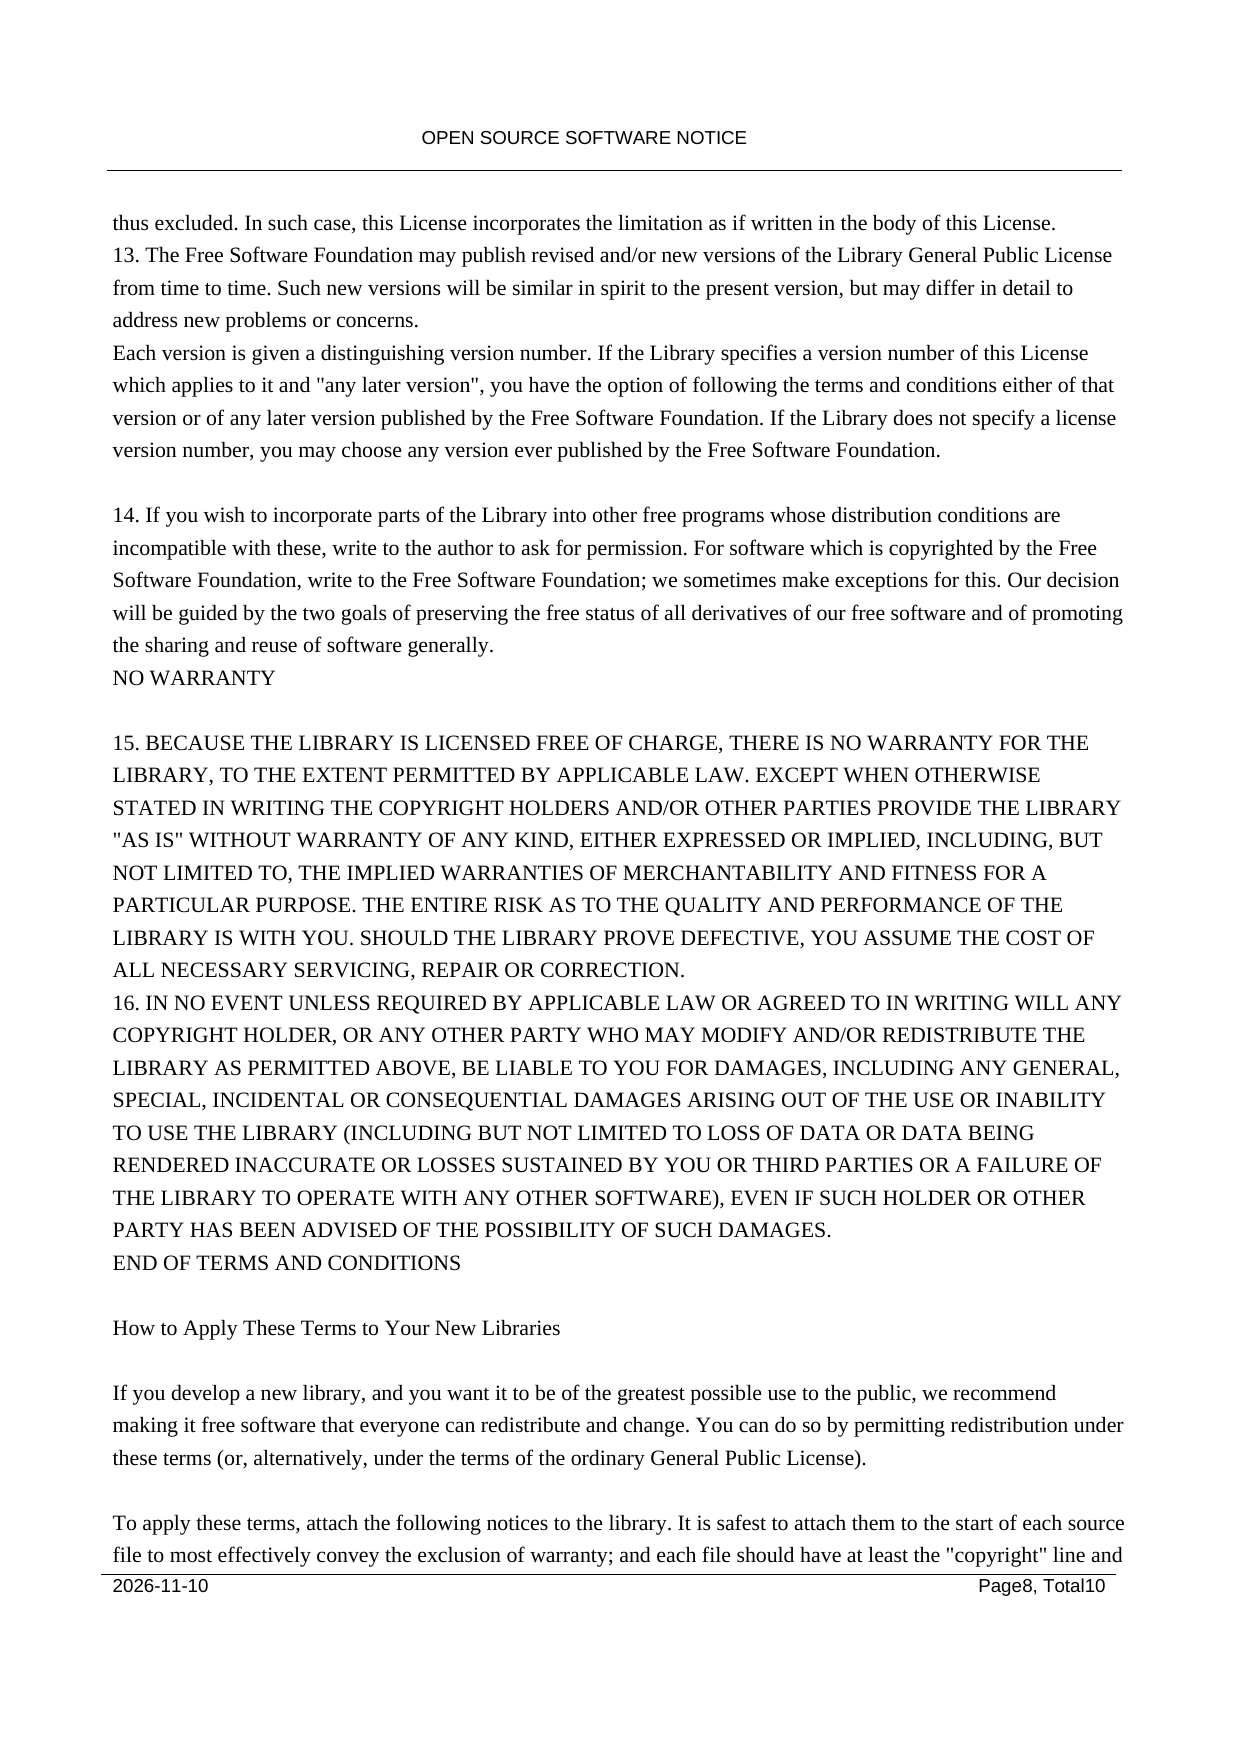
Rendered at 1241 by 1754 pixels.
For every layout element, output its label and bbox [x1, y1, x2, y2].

text [112, 206, 1128, 1571]
